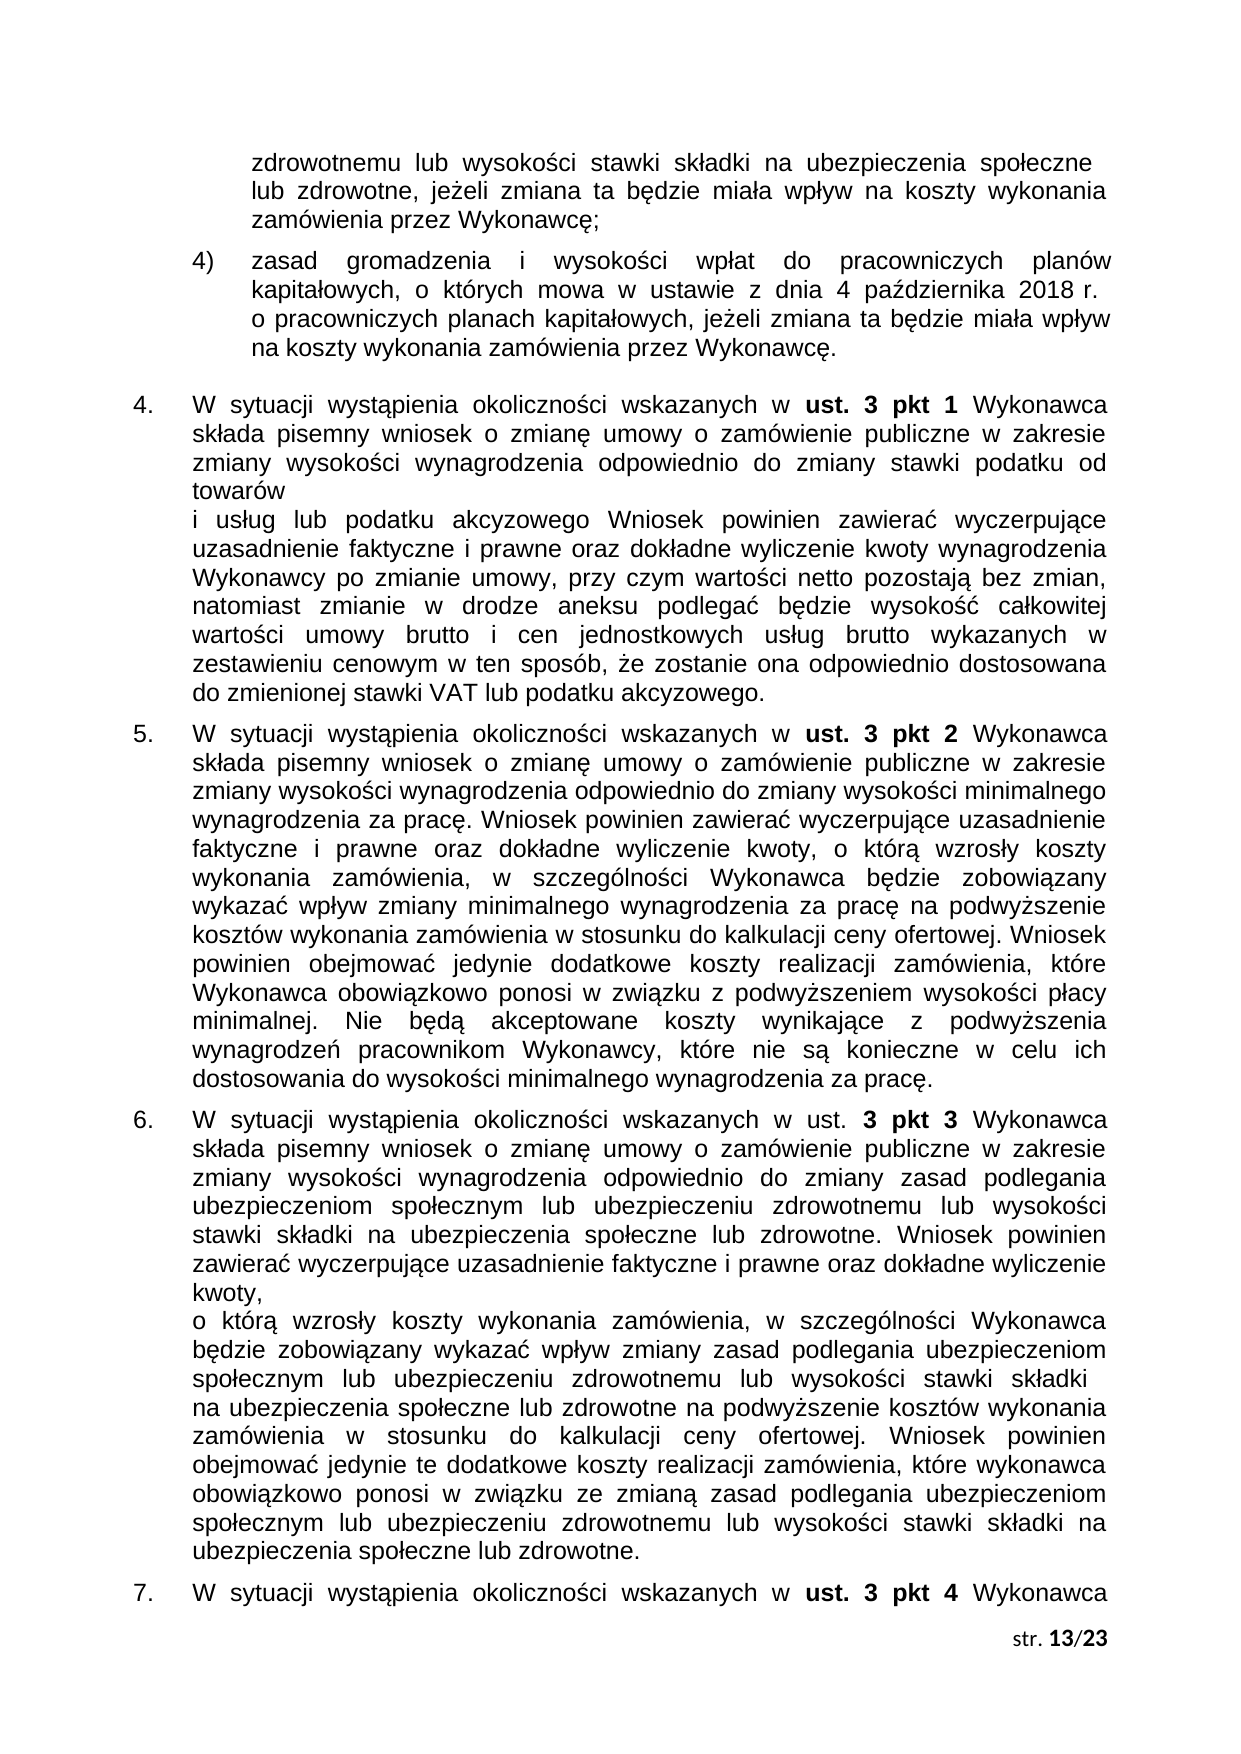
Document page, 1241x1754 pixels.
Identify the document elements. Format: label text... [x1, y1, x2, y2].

list W sytuacji wystąpienia okoliczności wskazanych w ust. 3 pkt 3 Wykonawca składa pisemny wniosek o zmianę umowy o zamówienie publiczne w zakresie zmiany wysokości wynagrodzenia odpowiednio do zmiany zasad podlegania ubezpieczeniom społecznym lub ubezpieczeniu zdrowotnemu lub wysokości stawki składki na ubezpieczenia społeczne lub zdrowotne. Wniosek powinien zawierać wyczerpujące uzasadnienie faktyczne i prawne oraz dokładne wyliczenie kwoty, o którą wzrosły koszty wykonania zamówienia, w szczególności Wykonawca będzie zobowiązany wykazać wpływ zmiany zasad podlegania ubezpieczeniom społecznym lub ubezpieczeniu zdrowotnemu lub wysokości stawki składki na ubezpieczenia społeczne lub zdrowotne na podwyższenie kosztów wykonania zamówienia w stosunku do kalkulacji ceny ofertowej. Wniosek powinien obejmować jedynie te dodatkowe koszty realizacji zamówienia, które wykonawca obowiązkowo ponosi w związku ze zmianą zasad podlegania ubezpieczeniom społecznym lub ubezpieczeniu zdrowotnemu lub wysokości stawki składki na ubezpieczenia społeczne lub zdrowotne. [133, 1105, 1107, 1565]
list W sytuacji wystąpienia okoliczności wskazanych w ust. 3 pkt 2 Wykonawca składa pisemny wniosek o zmianę umowy o zamówienie publiczne w zakresie zmiany wysokości wynagrodzenia odpowiednio do zmiany wysokości minimalnego wynagrodzenia za pracę. Wniosek powinien zawierać wyczerpujące uzasadnienie faktyczne i prawne oraz dokładne wyliczenie kwoty, o którą wzrosły koszty wykonania zamówienia, w szczególności Wykonawca będzie zobowiązany wykazać wpływ zmiany minimalnego wynagrodzenia za pracę na podwyższenie kosztów wykonania zamówienia w stosunku do kalkulacji ceny ofertowej. Wniosek powinien obejmować jedynie dodatkowe koszty realizacji zamówienia, które Wykonawca obowiązkowo ponosi w związku z podwyższeniem wysokości płacy minimalnej. Nie będą akceptowane koszty wynikające z podwyższenia wynagrodzeń pracownikom Wykonawcy, które nie są konieczne w celu ich dostosowania do wysokości minimalnego wynagrodzenia za pracę. [133, 719, 1107, 1093]
list zasad gromadzenia i wysokości wpłat do pracowniczych planów kapitałowych, o których mowa w ustawie z dnia 4 października 2018 r. o pracowniczych planach kapitałowych, jeżeli zmiana ta będzie miała wpływ na koszty wykonania zamówienia przez Wykonawcę. [192, 246, 1112, 361]
list W sytuacji wystąpienia okoliczności wskazanych w ust. 3 pkt 1 Wykonawca składa pisemny wniosek o zmianę umowy o zamówienie publiczne w zakresie zmiany wysokości wynagrodzenia odpowiednio do zmiany stawki podatku od towarów i usług lub podatku akcyzowego Wniosek powinien zawierać wyczerpujące uzasadnienie faktyczne i prawne oraz dokładne wyliczenie kwoty wynagrodzenia Wykonawcy po zmianie umowy, przy czym wartości netto pozostają bez zmian, natomiast zmianie w drodze aneksu podlegać będzie wysokość całkowitej wartości umowy brutto i cen jednostkowych usług brutto wykazanych w zestawieniu cenowym w ten sposób, że zostanie ona odpowiednio dostosowana do zmienionej stawki VAT lub podatku akcyzowego. [133, 390, 1107, 706]
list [133, 1578, 1107, 1606]
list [192, 148, 1107, 234]
